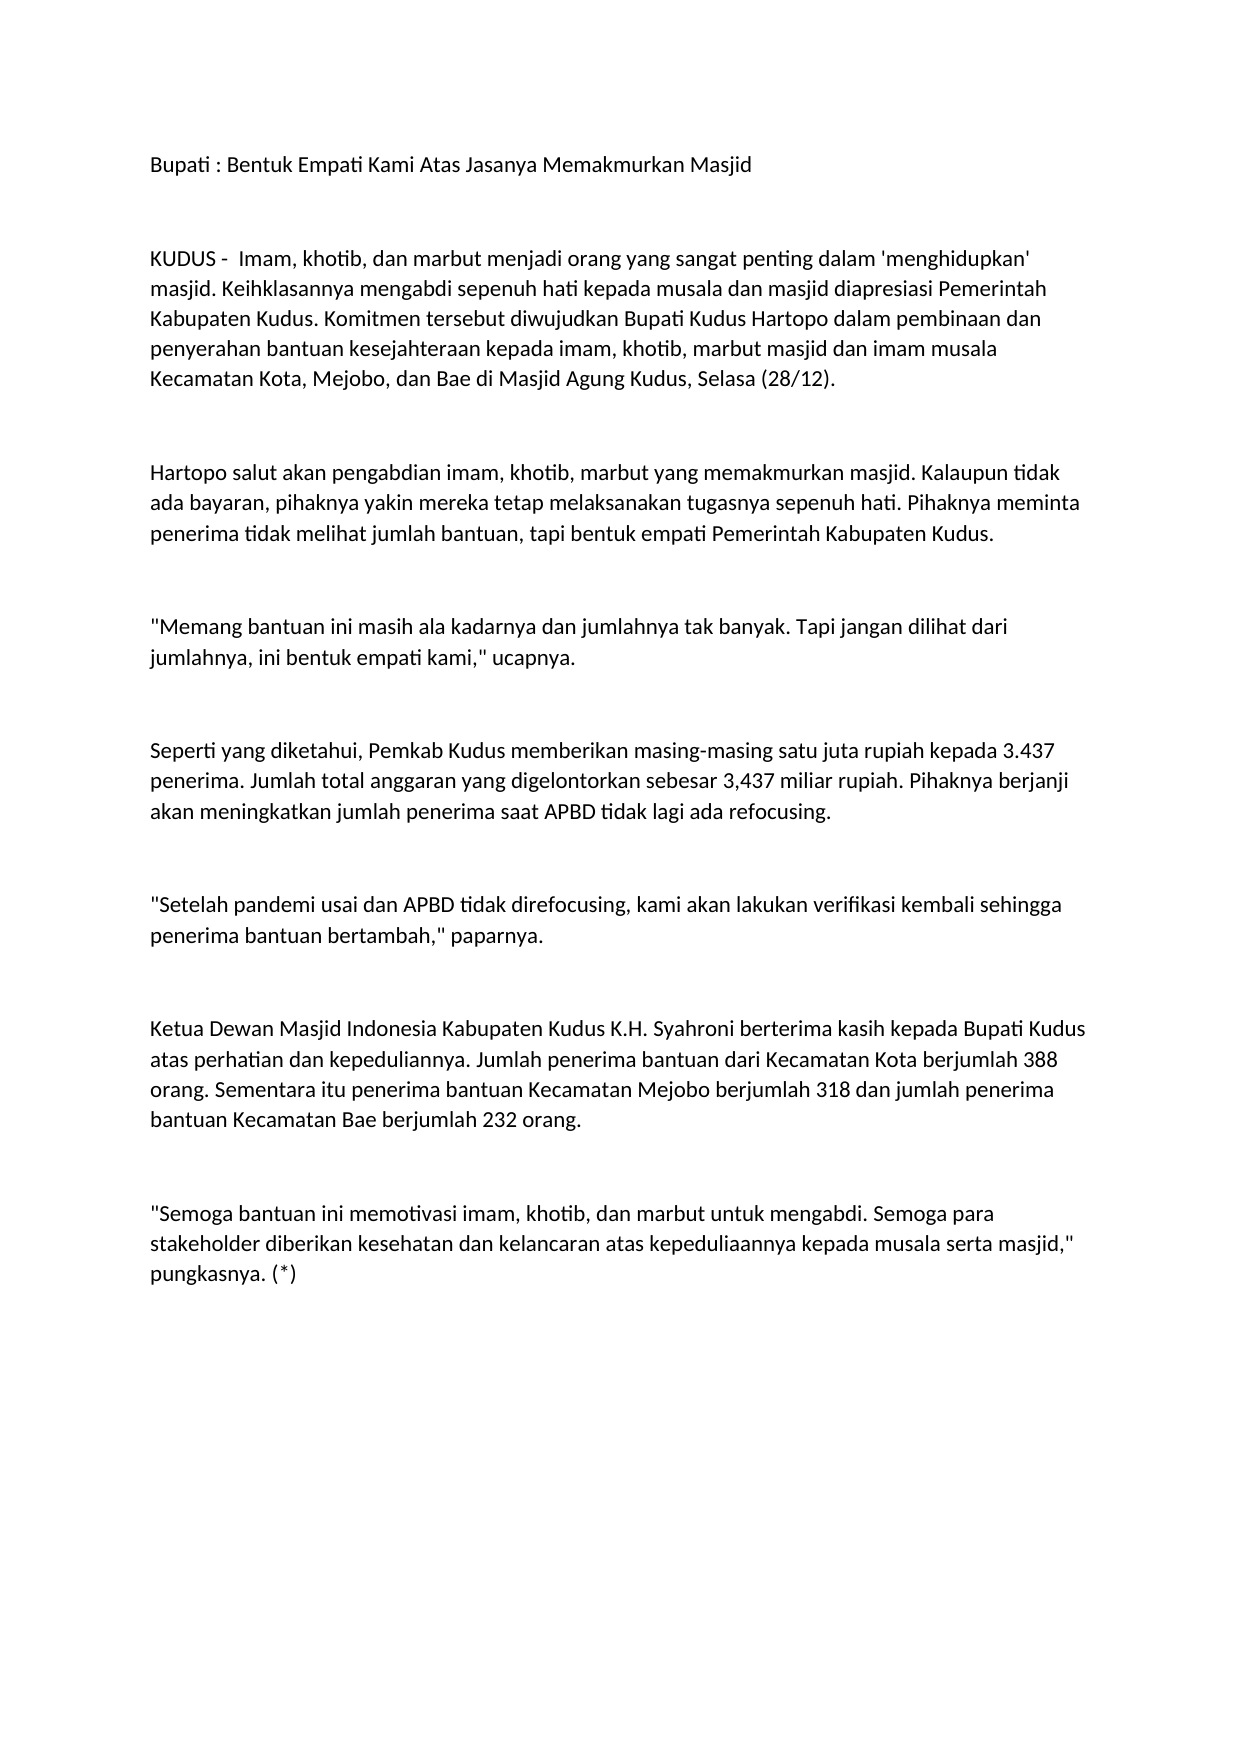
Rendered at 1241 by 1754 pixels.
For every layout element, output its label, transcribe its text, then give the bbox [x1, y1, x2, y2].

text "Memang bantuan ini masih ala kadarnya dan jumlahnya tak banyak. Tapi jangan dilihat dari jumlahnya, ini bentuk empati kami," ucapnya. [150, 612, 1090, 671]
text Seperti yang diketahui, Pemkab Kudus memberikan masing-masing satu juta rupiah kepada 3.437 penerima. Jumlah total anggaran yang digelontorkan sebesar 3,437 miliar rupiah. Pihaknya berjanji akan meningkatkan jumlah penerima saat APBD tidak lagi ada refocusing. [150, 736, 1090, 825]
text KUDUS - Imam, khotib, dan marbut menjadi orang yang sangat penting dalam 'menghidupkan' masjid. Keihklasannya mengabdi sepenuh hati kepada musala dan masjid diapresiasi Pemerintah Kabupaten Kudus. Komitmen tersebut diwujudkan Bupati Kudus Hartopo dalam pembinaan dan penyerahan bantuan kesejahteraan kepada imam, khotib, marbut masjid dan imam musala Kecamatan Kota, Mejobo, dan Bae di Masjid Agung Kudus, Selasa (28/12). [150, 244, 1090, 393]
text "Semoga bantuan ini memotivasi imam, khotib, dan marbut untuk mengabdi. Semoga para stakeholder diberikan kesehatan dan kelancaran atas kepeduliaannya kepada musala serta masjid," pungkasnya. (*) [150, 1199, 1090, 1287]
text Hartopo salut akan pengabdian imam, khotib, marbut yang memakmurkan masjid. Kalaupun tidak ada bayaran, pihaknya yakin mereka tetap melaksanakan tugasnya sepenuh hati. Pihaknya meminta penerima tidak melihat jumlah bantuan, tapi bentuk empati Pemerintah Kabupaten Kudus. [150, 458, 1090, 547]
text Ketua Dewan Masjid Indonesia Kabupaten Kudus K.H. Syahroni berterima kasih kepada Bupati Kudus atas perhatian dan kepeduliannya. Jumlah penerima bantuan dari Kecamatan Kota berjumlah 388 orang. Sementara itu penerima bantuan Kecamatan Mejobo berjumlah 318 dan jumlah penerima bantuan Kecamatan Bae berjumlah 232 orang. [150, 1014, 1090, 1133]
text "Setelah pandemi usai dan APBD tidak direfocusing, kami akan lakukan verifikasi kembali sehingga penerima bantuan bertambah," paparnya. [150, 891, 1090, 949]
text Bupati : Bentuk Empati Kami Atas Jasanya Memakmurkan Masjid [150, 150, 1090, 178]
